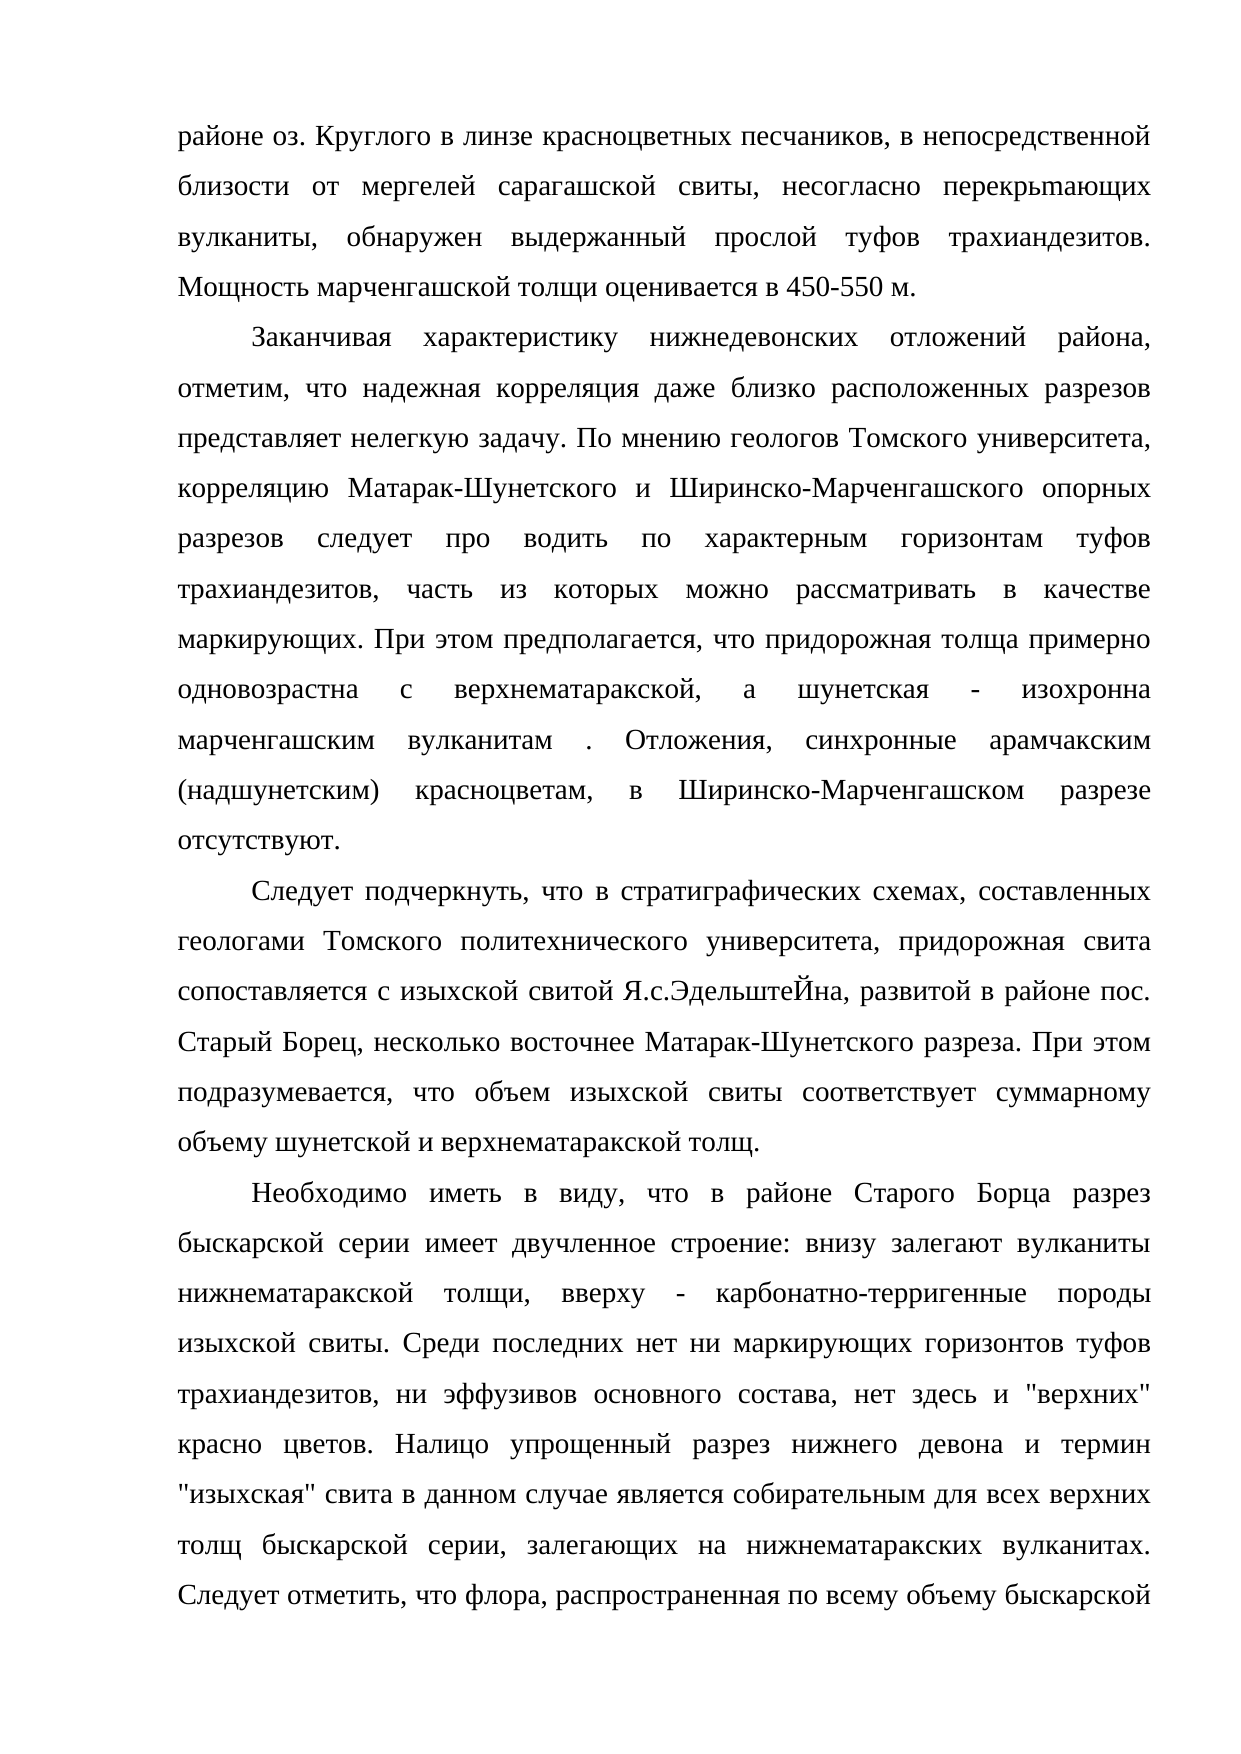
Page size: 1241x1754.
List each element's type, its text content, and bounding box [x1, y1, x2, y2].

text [177, 1175, 1152, 1611]
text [177, 118, 1152, 303]
text Заканчивая характеристику нижнедевонских отложений района, отметим, что надежная корреляция даже близко расположенных разрезов представляет нелегкую задачу. По мнению геологов Томского университета, корреляцию Матарак-Шунетского и Ширинско-Марченгашского опорных разрезов следует про водить по характерным горизонтам туфов трахиандезитов, часть из которых можно рассматривать в качестве маркирующих. При этом предполагается, что придорожная толща примерно одновозрастна с верхнематаракской, а шунетская - изохронна марченгашским вулканитам . Отложения, синхронные арамчакским (надшунетским) красноцветам, в Ширинско-Марченгашском разрезе отсутствуют. [177, 319, 1152, 856]
text Следует подчеркнуть, что в стратиграфических схемах, составленных геологами Томского политехнического университета, придорожная свита сопоставляется с изыхской свитой Я.с.ЭдельштеЙна, развитой в районе пос. Старый Борец, несколько восточнее Матарак-Шунетского разреза. При этом подразумевается, что объем изыхской свиты соответствует суммарному объему шунетской и верхнематаракской толщ. [177, 873, 1152, 1158]
